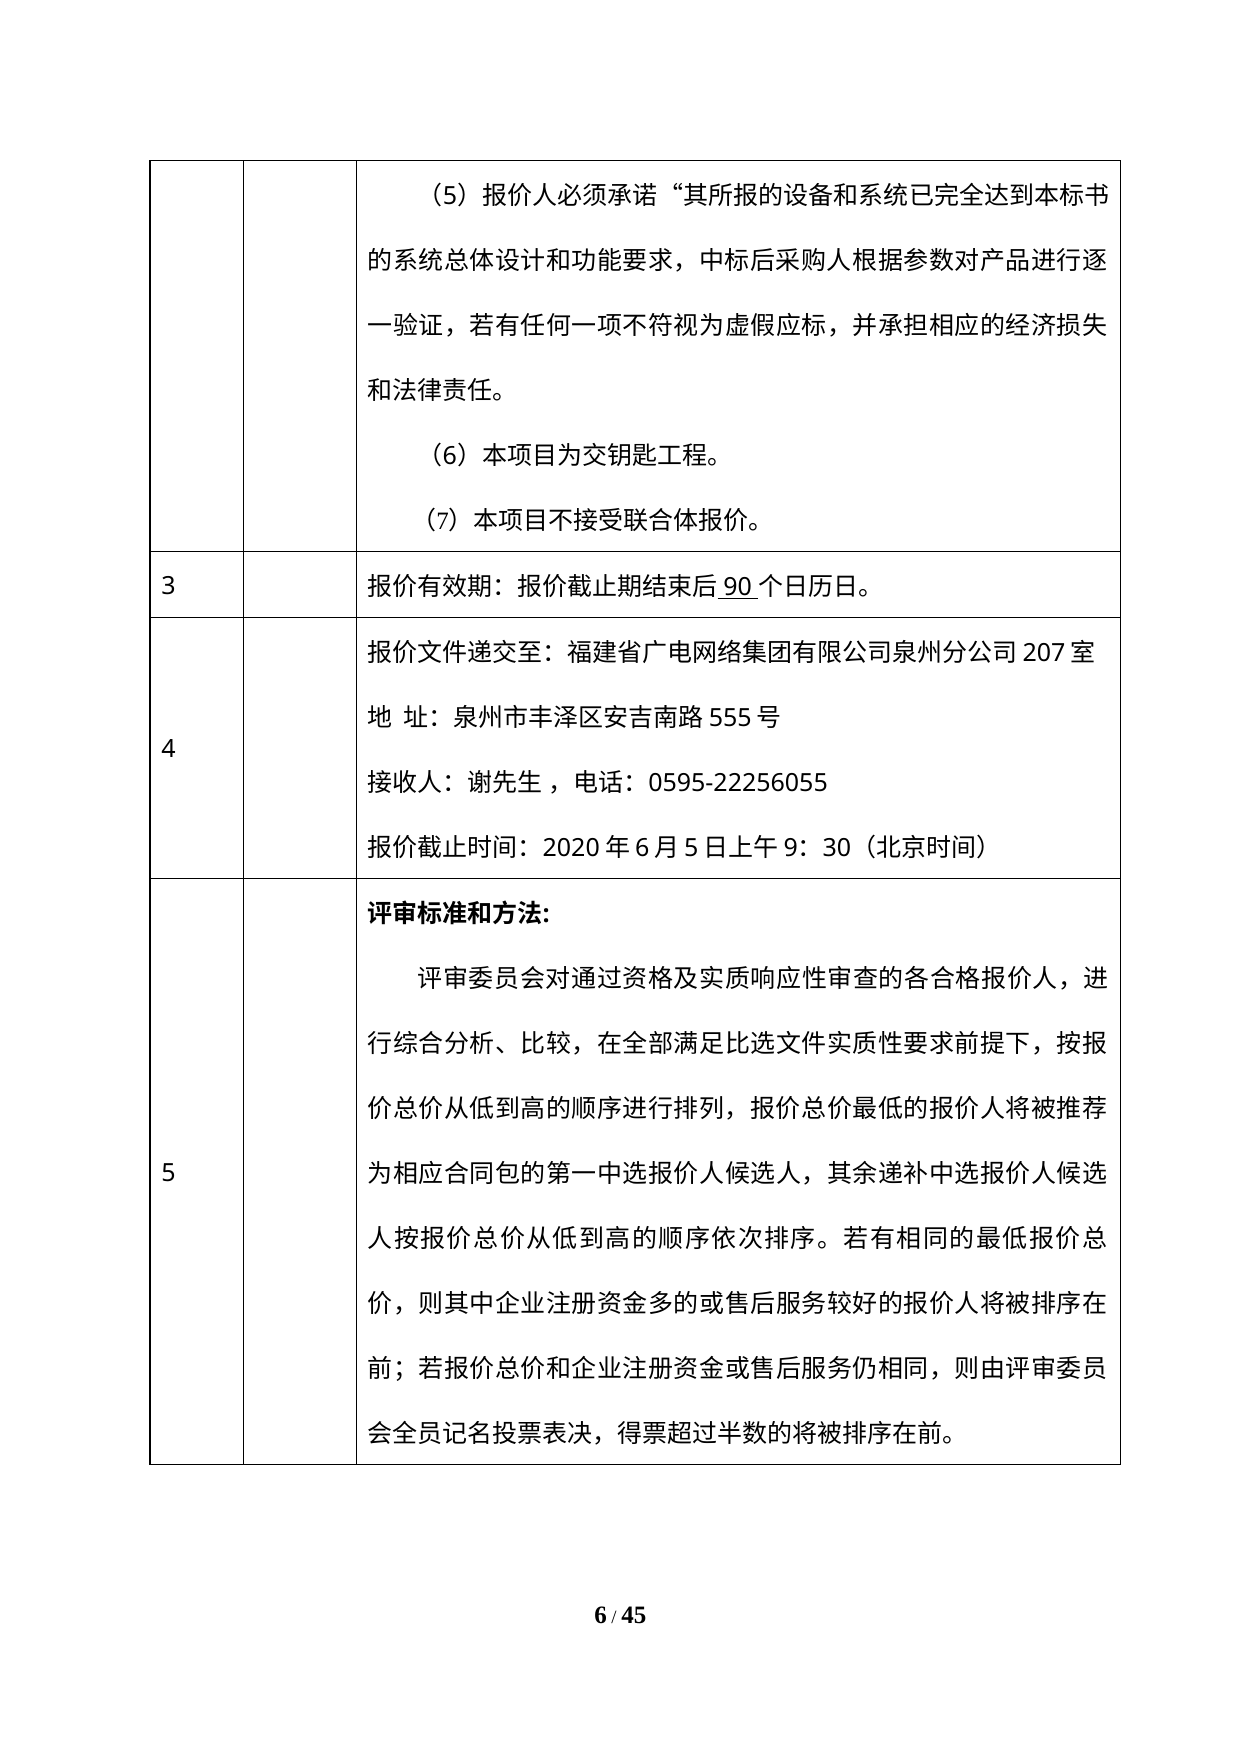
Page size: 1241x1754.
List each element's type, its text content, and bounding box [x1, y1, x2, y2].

table_cell [244, 618, 356, 878]
table_cell [244, 879, 356, 1464]
table_cell 3 [151, 552, 243, 617]
table_cell 2 [151, 161, 243, 551]
table_cell [244, 161, 356, 551]
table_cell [357, 161, 1120, 551]
table_cell 4 [151, 618, 243, 878]
table_cell 5 [151, 879, 243, 1464]
table_cell [244, 552, 356, 617]
table_cell 评审标准和方法: 评审委员会对通过资格及实质响应性审查的各合格报价人，进行综合分析、比较，在全部满足比选文件实质性要求前提下，按报价总价从低到高的顺序进行排列，报价总价最低的报价人将被推荐为相应合同包的第一中选报价人候选人，其余递补中选报价人候选人按报价总价从低到高的顺序依次排序。若有相同的最低报价总价，则其中企业注册资金多的或售后服务较好的报价人将被排序在前；若报价总价和企业注册资金或售后服务仍相同，则由评审委员会全员记名投票表决，得票超过半数的将被排序在前。 [357, 879, 1120, 1464]
table_cell 报价文件递交至：福建省广电网络集团有限公司泉州分公司207室 地 址：泉州市丰泽区安吉南路555号 接收人：谢先生 ，电话：0595-22256055 报价截止时间：2020年6月5日上午9：30（北京时间） [357, 618, 1120, 878]
table_cell 报价有效期：报价截止期结束后 90 个日历日。 [357, 552, 1120, 617]
